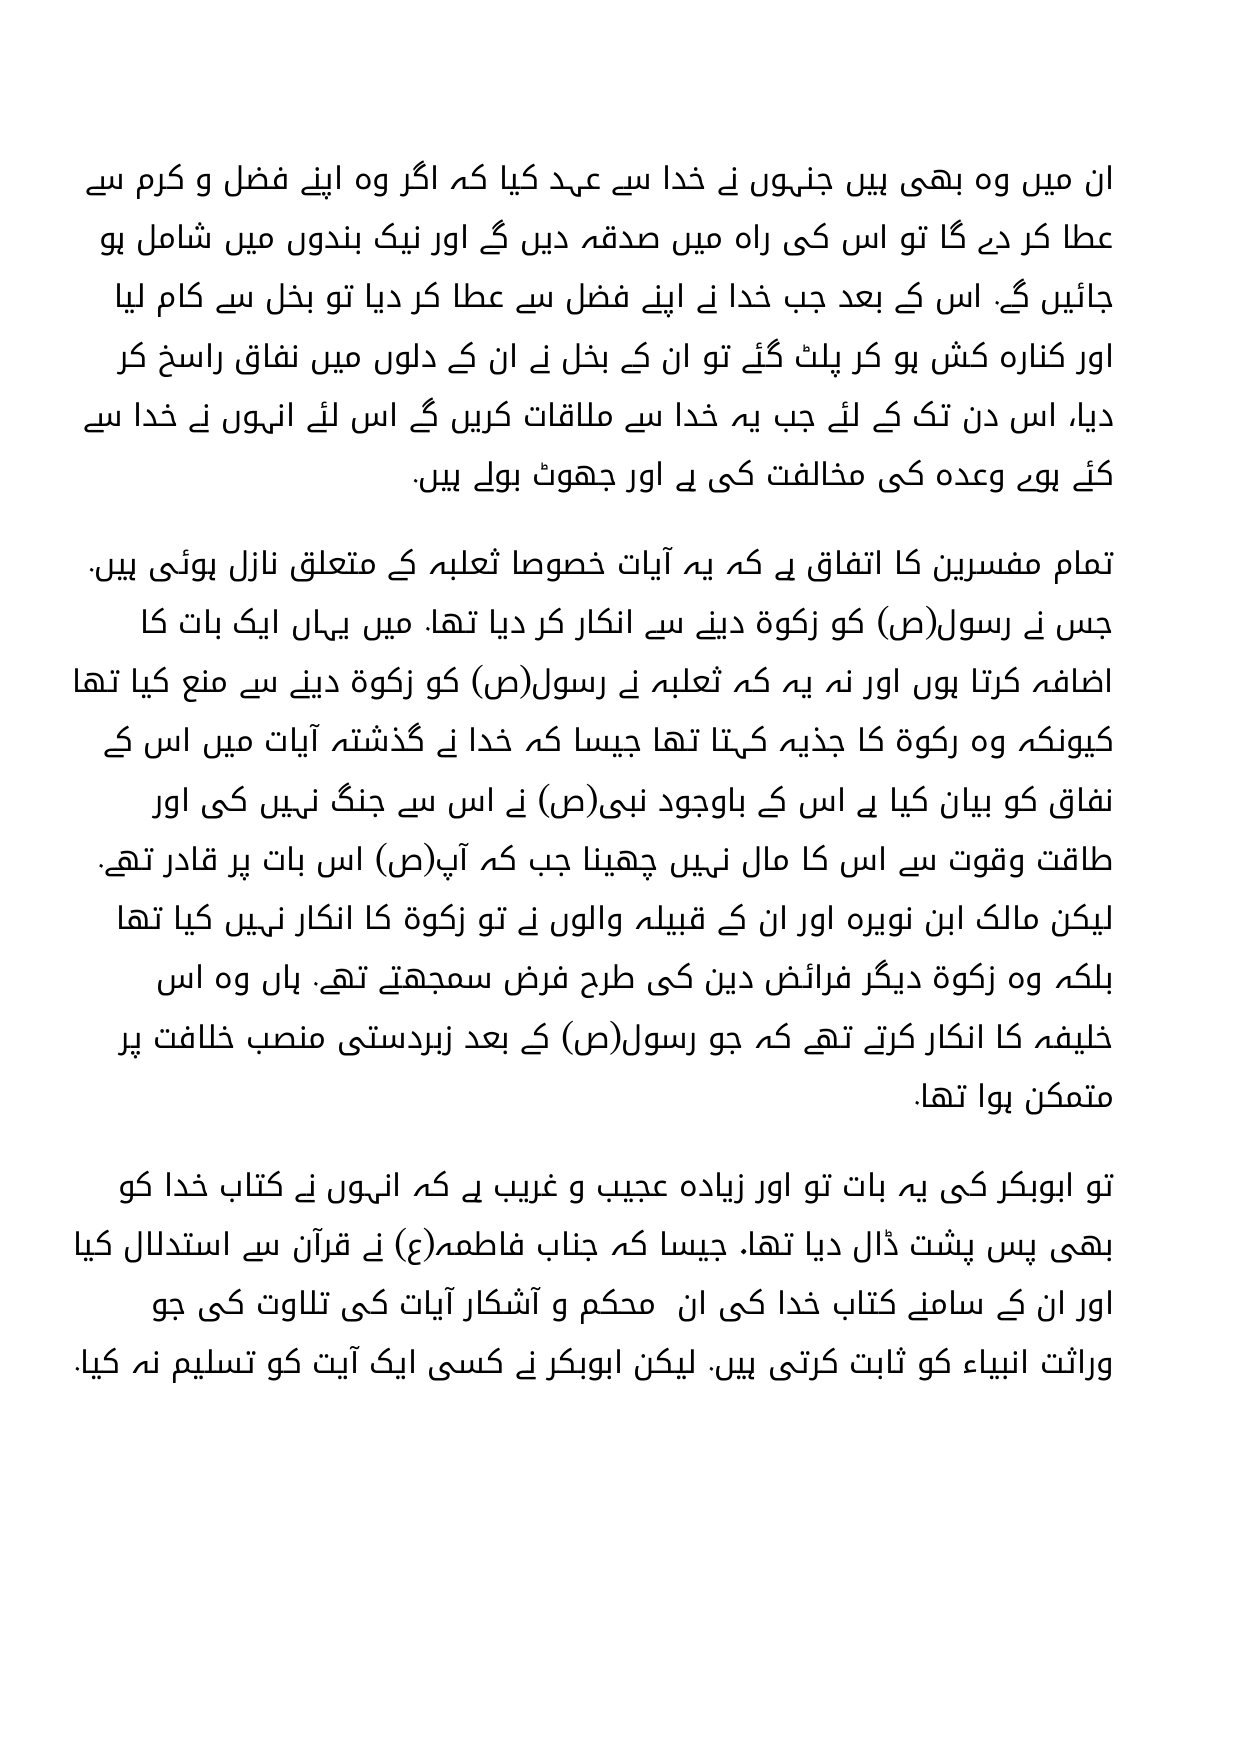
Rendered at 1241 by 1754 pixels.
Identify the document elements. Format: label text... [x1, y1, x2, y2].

text تو ابوبکر کی یہ بات تو اور زیادہ عجیب و غریب ہے کہ انہوں نے کتاب خدا کو بھی پس پشت ڈال دیا تھا. جیسا کہ جناب فاطمہ(ع) نے قرآن سے استدلال کیا اور ان کے سامنے کتاب خدا کی ان محکم و آشکار آیات کی تلاوت کی جو وراثت انبیاء کو ثابت کرتی ہیں. لیکن ابوبکر نے کسی ایک آیت کو تسلیم نہ کیا. [72, 1156, 1114, 1393]
text تمام مفسرین کا اتفاق ہے کہ یہ آیات خصوصا ثعلبہ کے متعلق نازل ہوئی ہیں. جس نے رسول(ص) کو زکوة دینے سے انکار کر دیا تھا. میں یہاں ایک بات کا اضافہ کرتا ہوں اور نہ یہ کہ ثعلبہ نے رسول(ص) کو زکوة دینے سے منع کیا تھا کیونکہ وہ رکوة کا جذیہ کہتا تھا جیسا کہ خدا نے گذشتہ آیات میں اس کے نفاق کو بیان کیا ہے اس کے باوجود نبی(ص) نے اس سے جنگ نہیں کی اور طاقت وقوت سے اس کا مال نہیں چھینا جب کہ آپ(ص) اس بات پر قادر تھے. لیکن مالک ابن نویرہ اور ان کے قبیلہ والوں نے تو زکوة کا انکار نہیں کیا تھا بلکہ وہ زکوة دیگر فرائض دین کی طرح فرض سمجھتے تھے. ہاں وہ اس خلیفہ کا انکار کرتے تھے کہ جو رسول(ص) کے بعد زبردستی منصب خلافت پر متمکن ہوا تھا. [72, 534, 1114, 1127]
text ان میں وہ بھی ہیں جنہوں نے خدا سے عہد کیا کہ اگر وہ اپنے فضل و کرم سے عطا کر دے گا تو اس کی راہ میں صدقہ دیں گے اور نیک بندوں میں شامل ہو جائیں گے. اس کے بعد جب خدا نے اپنے فضل سے عطا کر دیا تو بخل سے کام لیا اور کنارہ کش ہو کر پلٹ گئے تو ان کے بخل نے ان کے دلوں میں نفاق راسخ کر دیا، اس دن تک کے لئے جب یہ خدا سے ملاقات کریں گے اس لئے انہوں نے خدا سے کئے ہوے وعدہ کی مخالفت کی ہے اور جھوٹ بولے ہیں. [72, 149, 1114, 505]
